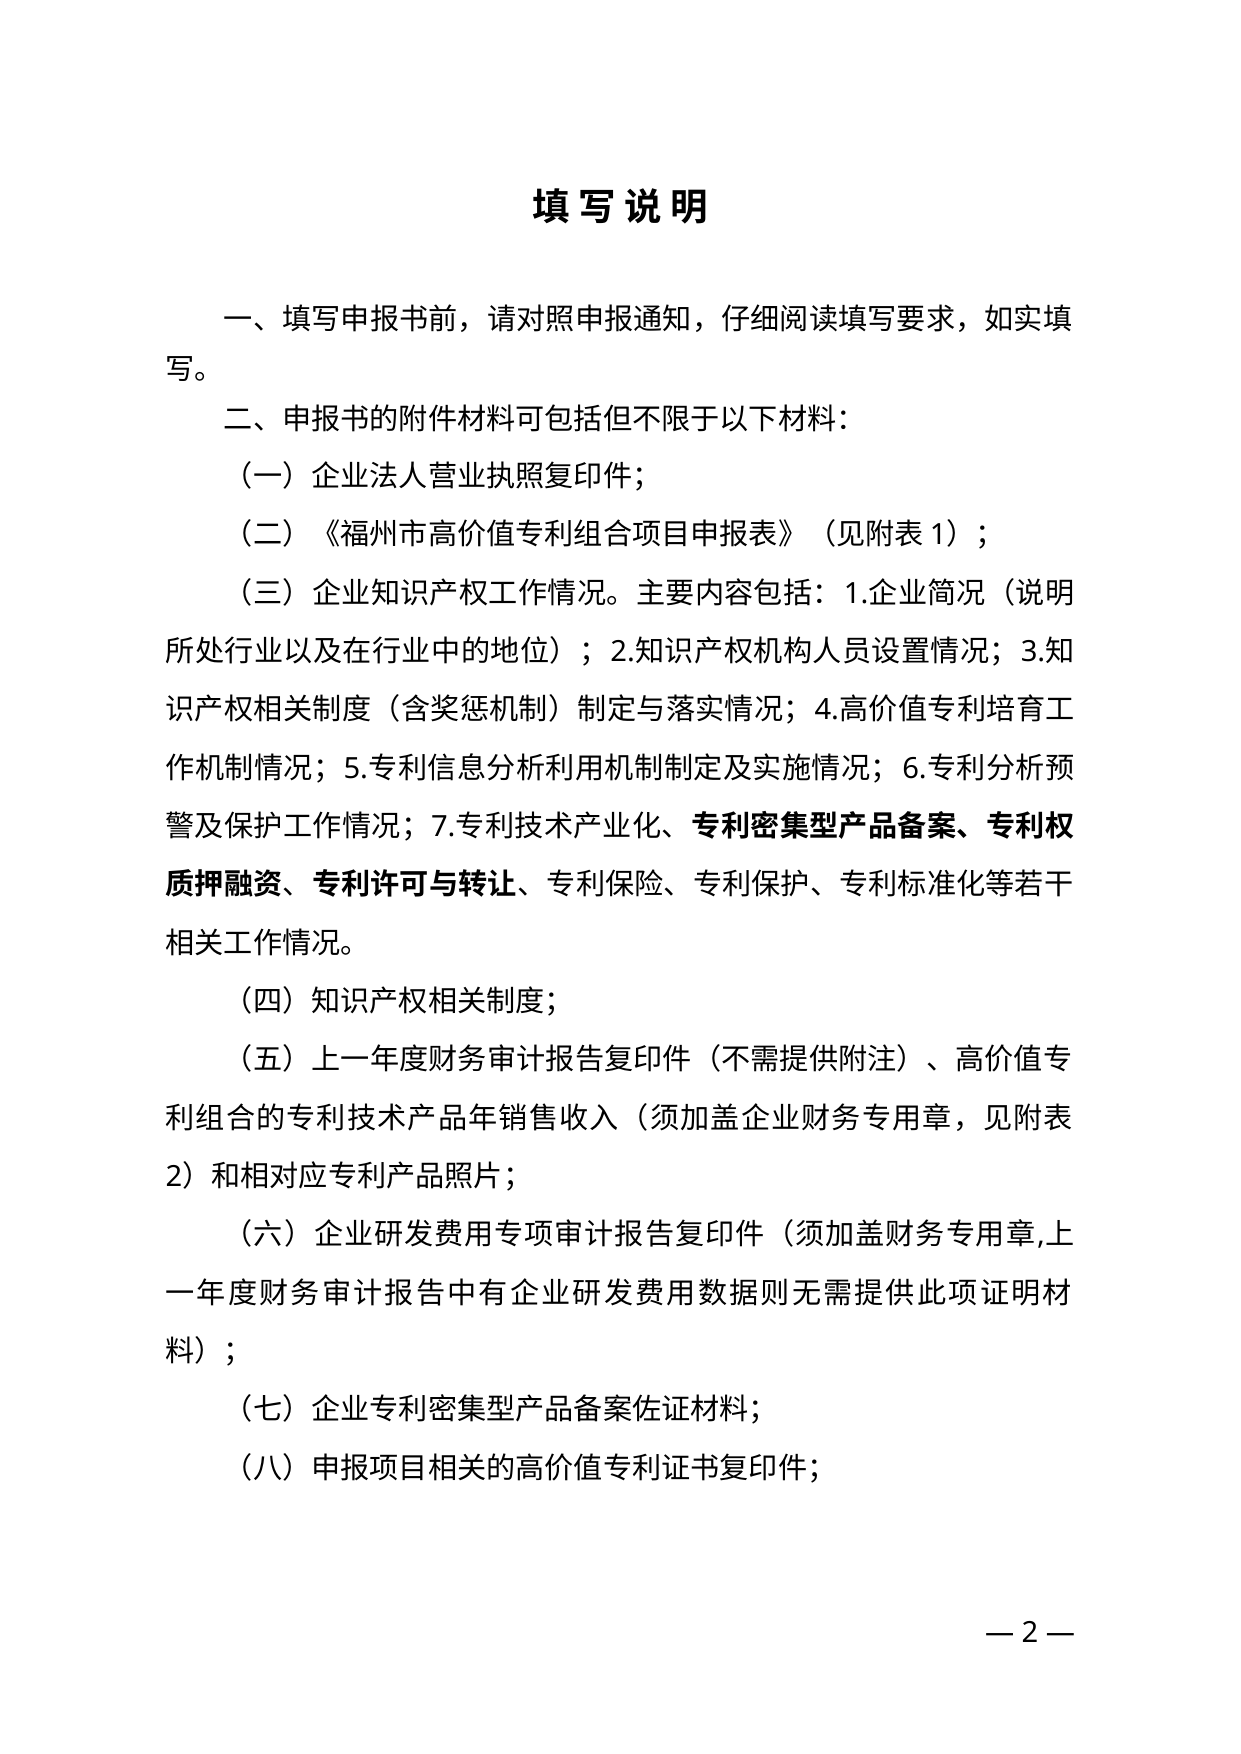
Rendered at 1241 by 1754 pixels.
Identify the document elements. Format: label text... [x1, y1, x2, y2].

text （四）知识产权相关制度； [165, 965, 1075, 1023]
text 一、填写申报书前，请对照申报通知，仔细阅读填写要求，如实填写。 [165, 290, 1075, 390]
text （七）企业专利密集型产品备案佐证材料； [165, 1373, 1075, 1431]
text 二、申报书的附件材料可包括但不限于以下材料： [165, 390, 1075, 440]
text 填 写 说 明 [165, 177, 1075, 231]
text （二）《福州市高价值专利组合项目申报表》（见附表1）； [165, 498, 1075, 556]
text （六）企业研发费用专项审计报告复印件（须加盖财务专用章,上一年度财务审计报告中有企业研发费用数据则无需提供此项证明材料）； [165, 1198, 1075, 1373]
text （三）企业知识产权工作情况。主要内容包括：1.企业简况（说明所处行业以及在行业中的地位）；2.知识产权机构人员设置情况；3.知识产权相关制度（含奖惩机制）制定与落实情况；4.高价值专利培育工作机制情况；5.专利信息分析利用机制制定及实施情况；6.专利分析预警及保护工作情况；7.专利技术产业化、专利密集型产品备案、专利权质押融资、专利许可与转让、专利保险、专利保护、专利标准化等若干相关工作情况。 [165, 556, 1075, 965]
text （五）上一年度财务审计报告复印件（不需提供附注）、高价值专利组合的专利技术产品年销售收入（须加盖企业财务专用章，见附表2）和相对应专利产品照片； [165, 1023, 1075, 1198]
text （八）申报项目相关的高价值专利证书复印件； [165, 1431, 1075, 1490]
text （一）企业法人营业执照复印件； [165, 440, 1075, 498]
